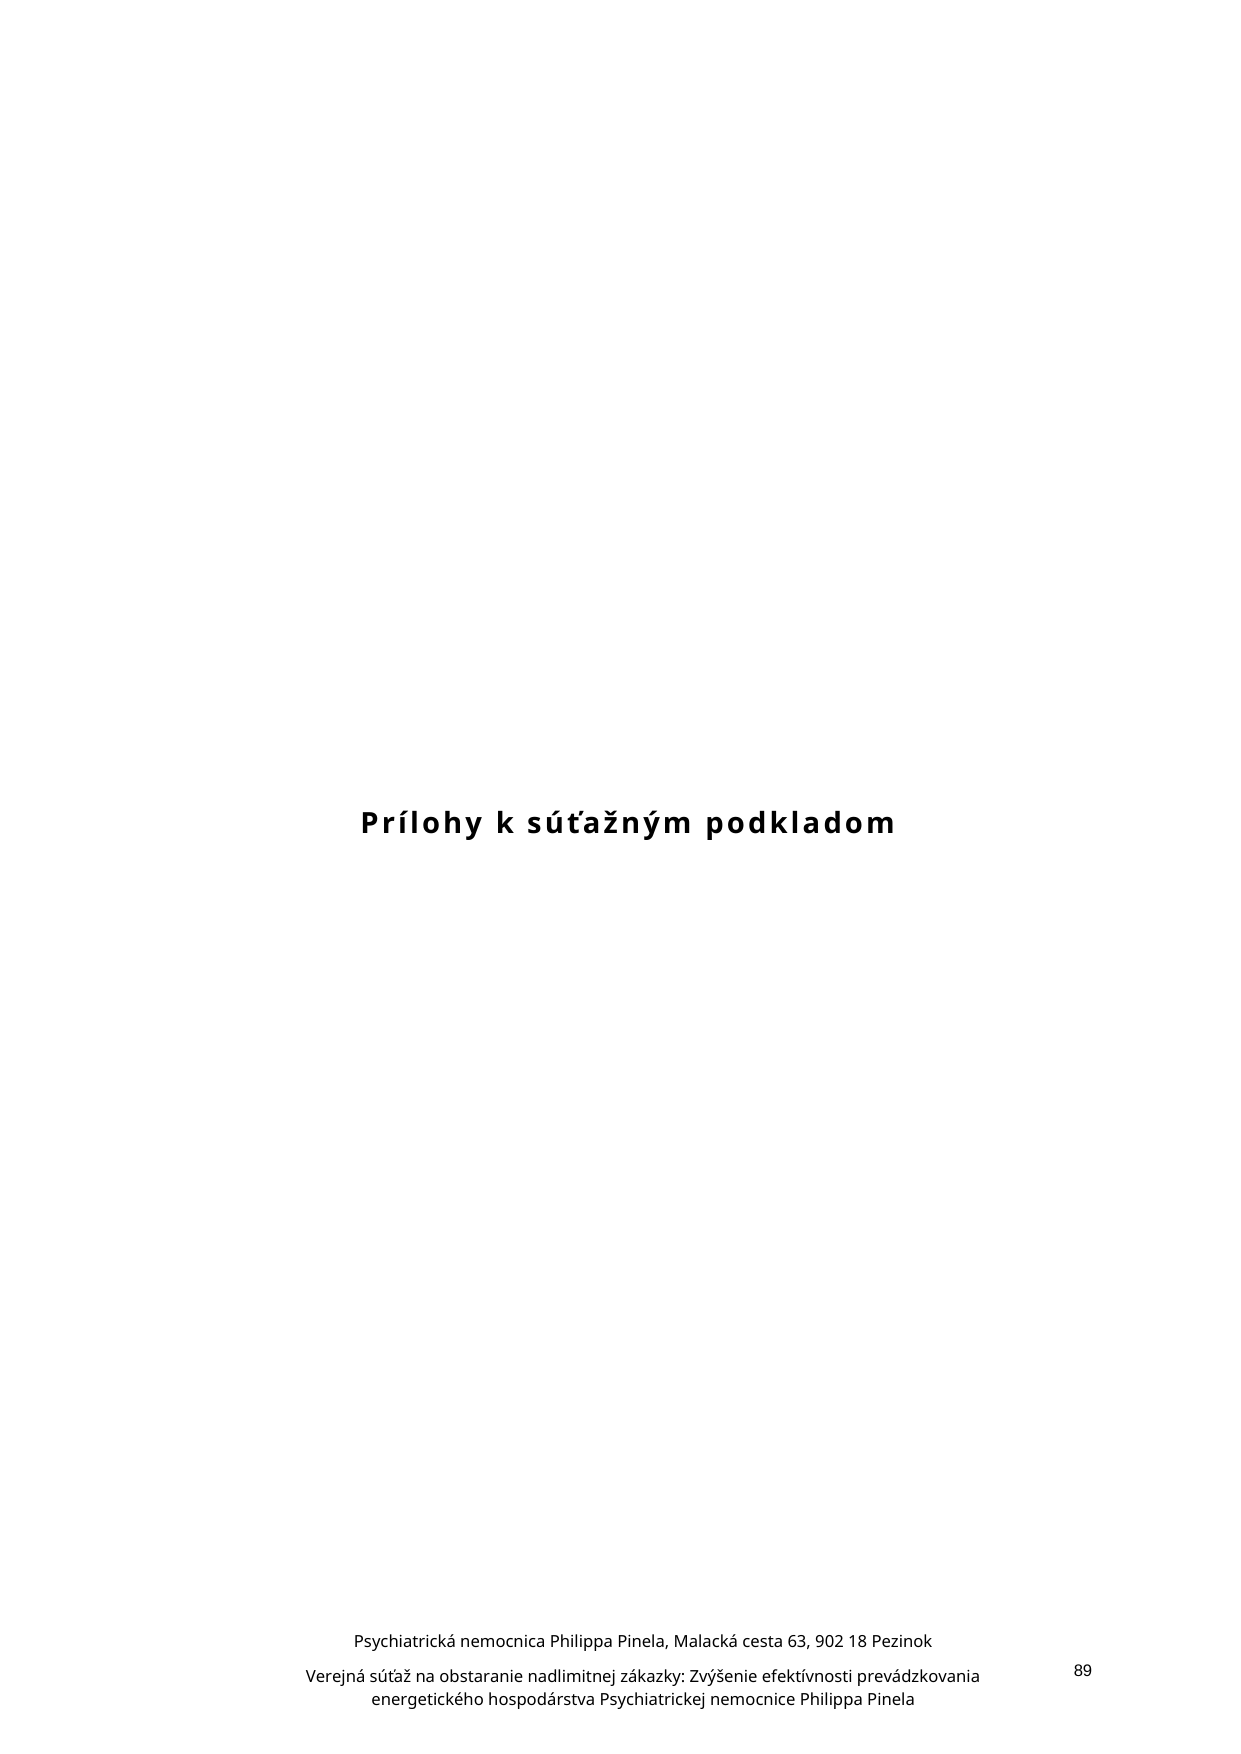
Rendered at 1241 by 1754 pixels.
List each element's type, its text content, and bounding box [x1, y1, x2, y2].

text Prílohy k súťažným podkladom [162, 802, 1093, 842]
